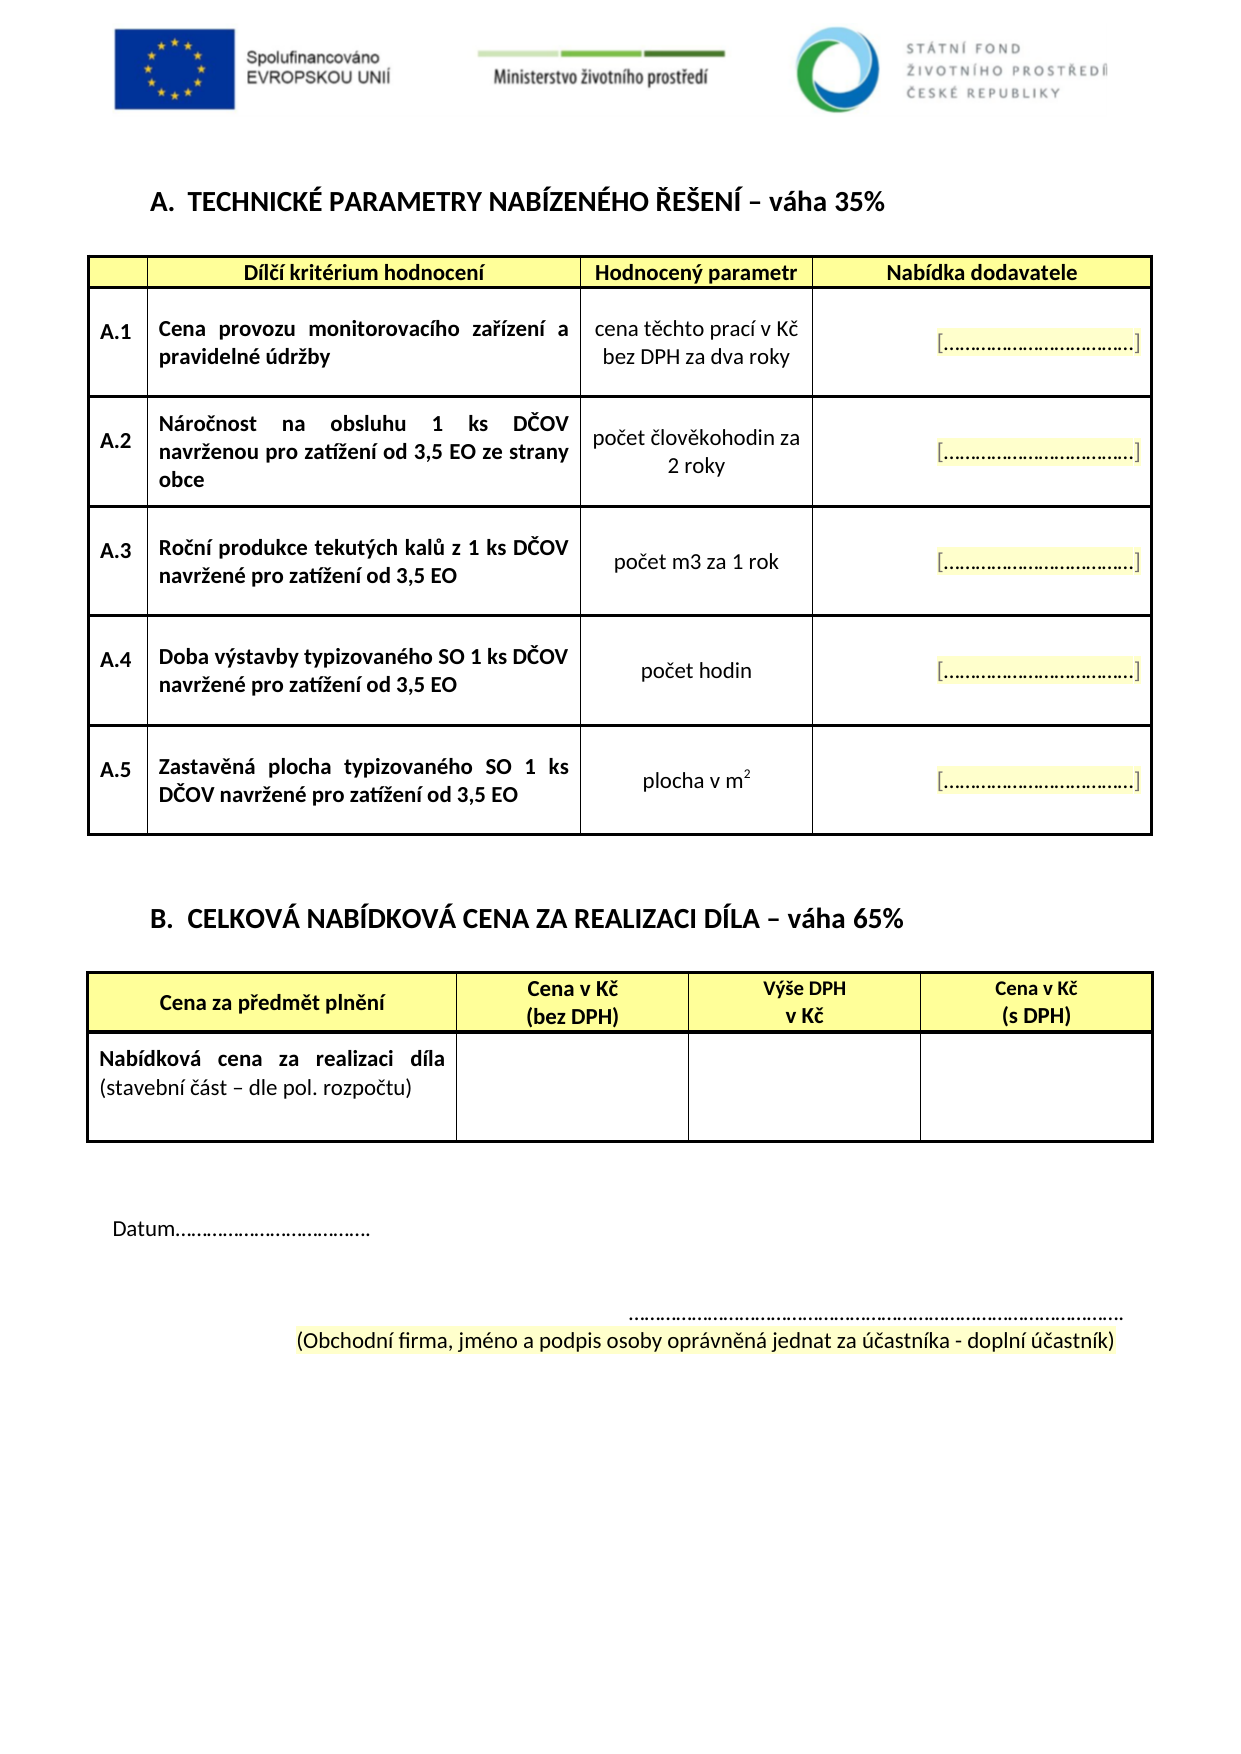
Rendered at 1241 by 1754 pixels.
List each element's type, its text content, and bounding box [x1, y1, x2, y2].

table_cell počet člověkohodin za 2 roky [581, 398, 812, 505]
table_cell plocha v m2 [581, 727, 812, 833]
table_cell Cena provozu monitorovacího zařízení a pravidelné údržby [148, 289, 580, 395]
table_cell [………………………………] [813, 289, 1150, 395]
list TECHNICKÉ PARAMETRY NABÍZENÉHO ŘEŠENÍ – váha 35% [150, 183, 1128, 219]
table_cell [689, 1034, 920, 1140]
table_header Výše DPH v Kč [689, 974, 920, 1030]
table_cell počet hodin [581, 617, 812, 724]
table_cell cena těchto prací v Kč bez DPH za dva roky [581, 289, 812, 395]
table_header Hodnocený parametr [581, 258, 812, 286]
table_cell [………………………………] [813, 617, 1150, 724]
text Datum………………………………. [112, 1214, 1128, 1242]
table_cell [921, 1034, 1151, 1140]
table_header Cena v Kč (s DPH) [921, 974, 1151, 1030]
table_cell počet m3 za 1 rok [581, 508, 812, 614]
table_cell [457, 1034, 688, 1140]
table_cell [………………………………] [813, 398, 1150, 505]
table_cell Zastavěná plocha typizovaného SO 1 ks DČOV navržené pro zatížení od 3,5 EO [148, 727, 580, 833]
table_cell A.3 [90, 508, 147, 614]
table_cell Náročnost na obsluhu 1 ks DČOV navrženou pro zatížení od 3,5 EO ze strany obce [148, 398, 580, 505]
table_cell [………………………………] [813, 508, 1150, 614]
table_cell Roční produkce tekutých kalů z 1 ks DČOV navržené pro zatížení od 3,5 EO [148, 508, 580, 614]
table_cell [………………………………] [813, 727, 1150, 833]
table_cell A.5 [90, 727, 147, 833]
table_header [90, 258, 147, 286]
table_header Dílčí kritérium hodnocení [148, 258, 580, 286]
table_cell A.1 [90, 289, 147, 395]
table_header Nabídka dodavatele [813, 258, 1150, 286]
table_cell A.2 [90, 398, 147, 505]
table_cell Nabídková cena za realizaci díla (stavební část – dle pol. rozpočtu) [89, 1034, 456, 1140]
list CELKOVÁ NABÍDKOVÁ CENA ZA REALIZACI DÍLA – váha 65% [150, 900, 1128, 936]
table_cell Doba výstavby typizovaného SO 1 ks DČOV navržené pro zatížení od 3,5 EO [148, 617, 580, 724]
table_header Cena v Kč (bez DPH) [457, 974, 688, 1030]
picture [112, 23, 1108, 117]
table_header Cena za předmět plnění [89, 974, 456, 1030]
table_cell A.4 [90, 617, 147, 724]
text …………………………………………………………………………………. (Obchodní firma, jméno a podpis osoby oprávněná jednat za účastníka - doplní účastník) [112, 1298, 1128, 1354]
